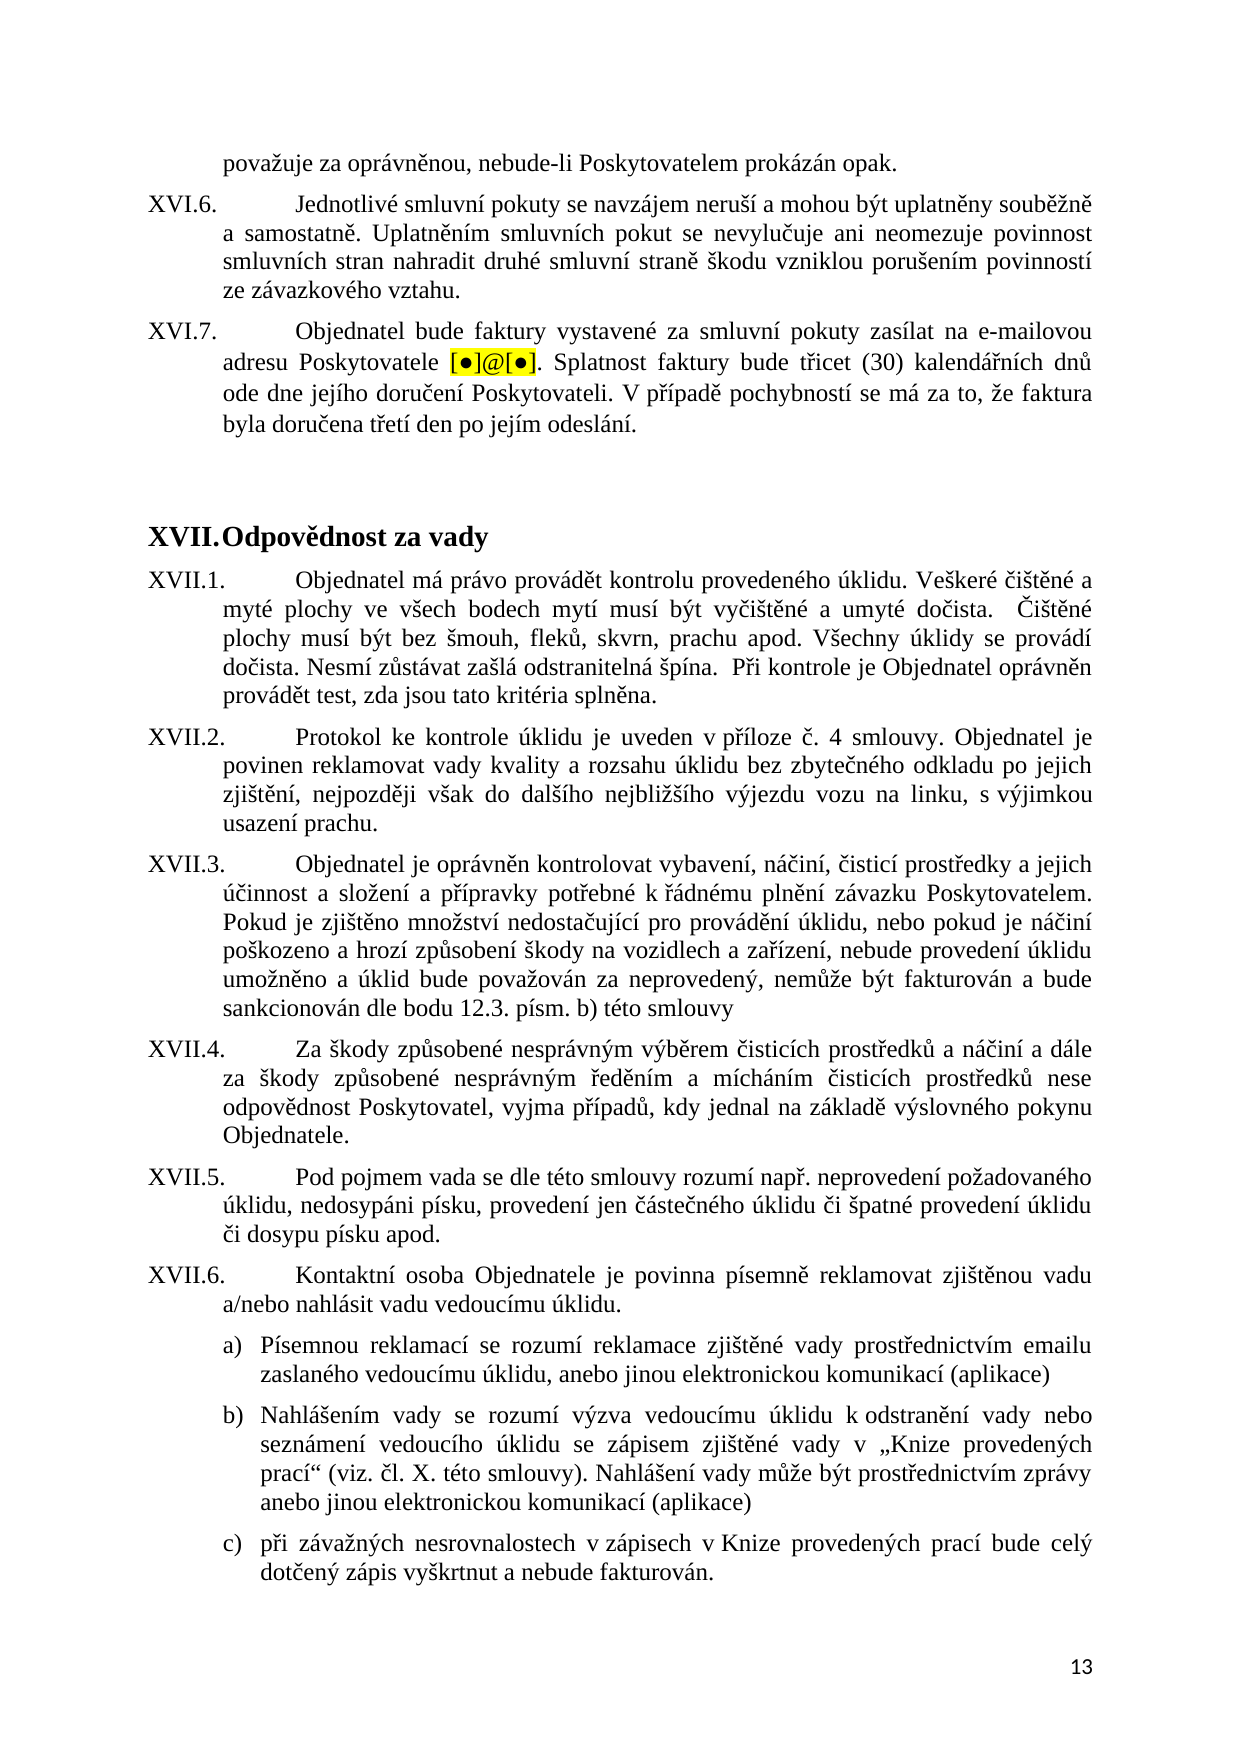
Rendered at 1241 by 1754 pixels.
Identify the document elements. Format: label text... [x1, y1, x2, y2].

list Objednatel bude faktury vystavené za smluvní pokuty zasílat na e-mailovou adresu Poskytovatele [●]@[●]. Splatnost faktury bude třicet (30) kalendářních dnů ode dne jejího doručení Poskytovateli. V případě pochybností se má za to, že faktura byla doručena třetí den po jejím odeslání. [148, 316, 1093, 438]
list při závažných nesrovnalostech v zápisech v Knize provedených prací bude celý dotčený zápis vyškrtnut a nebude fakturován. [223, 1528, 1093, 1585]
list Nahlášením vady se rozumí výzva vedoucímu úklidu k odstranění vady nebo seznámení vedoucího úklidu se zápisem zjištěné vady v „Knize provedených prací“ (viz. čl. X. této smlouvy). Nahlášení vady může být prostřednictvím zprávy anebo jinou elektronickou komunikací (aplikace) [223, 1400, 1093, 1515]
list Za škody způsobené nesprávným výběrem čisticích prostředků a náčiní a dále za škody způsobené nesprávným ředěním a mícháním čisticích prostředků nese odpovědnost Poskytovatel, vyjma případů, kdy jednal na základě výslovného pokynu Objednatele. [148, 1034, 1093, 1149]
list Protokol ke kontrole úklidu je uveden v příloze č. 4 smlouvy. Objednatel je povinen reklamovat vady kvality a rozsahu úklidu bez zbytečného odkladu po jejich zjištění, nejpozději však do dalšího nejbližšího výjezdu vozu na linku, s výjimkou usazení prachu. [148, 722, 1093, 837]
list Pod pojmem vada se dle této smlouvy rozumí např. neprovedení požadovaného úklidu, nedosypáni písku, provedení jen částečného úklidu či špatné provedení úklidu či dosypu písku apod. [148, 1162, 1093, 1248]
list Jednotlivé smluvní pokuty se navzájem neruší a mohou být uplatněny souběžně a samostatně. Uplatněním smluvních pokut se nevylučuje ani neomezuje povinnost smluvních stran nahradit druhé smluvní straně škodu vzniklou porušením povinností ze závazkového vztahu. [148, 189, 1093, 304]
list Kontaktní osoba Objednatele je povinna písemně reklamovat zjištěnou vadu a/nebo nahlásit vadu vedoucímu úklidu. [148, 1260, 1093, 1318]
list Odpovědnost za vady [148, 519, 1093, 553]
list Písemnou reklamací se rozumí reklamace zjištěné vady prostřednictvím emailu zaslaného vedoucímu úklidu, anebo jinou elektronickou komunikací (aplikace) [223, 1330, 1093, 1388]
list Objednatel je oprávněn kontrolovat vybavení, náčiní, čisticí prostředky a jejich účinnost a složení a přípravky potřebné k řádnému plnění závazku Poskytovatelem. Pokud je zjištěno množství nedostačující pro provádění úklidu, nebo pokud je náčiní poškozeno a hrozí způsobení škody na vozidlech a zařízení, nebude provedení úklidu umožněno a úklid bude považován za neprovedený, nemůže být fakturován a bude sankcionován dle bodu 12.3. písm. b) této smlouvy [148, 849, 1093, 1022]
list Objednatel má právo provádět kontrolu provedeného úklidu. Veškeré čištěné a myté plochy ve všech bodech mytí musí být vyčištěné a umyté dočista. Čištěné plochy musí být bez šmouh, fleků, skvrn, prachu apod. Všechny úklidy se provádí dočista. Nesmí zůstávat zašlá odstranitelná špína. Při kontrole je Objednatel oprávněn provádět test, zda jsou tato kritéria splněna. [148, 565, 1093, 709]
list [148, 148, 1093, 176]
